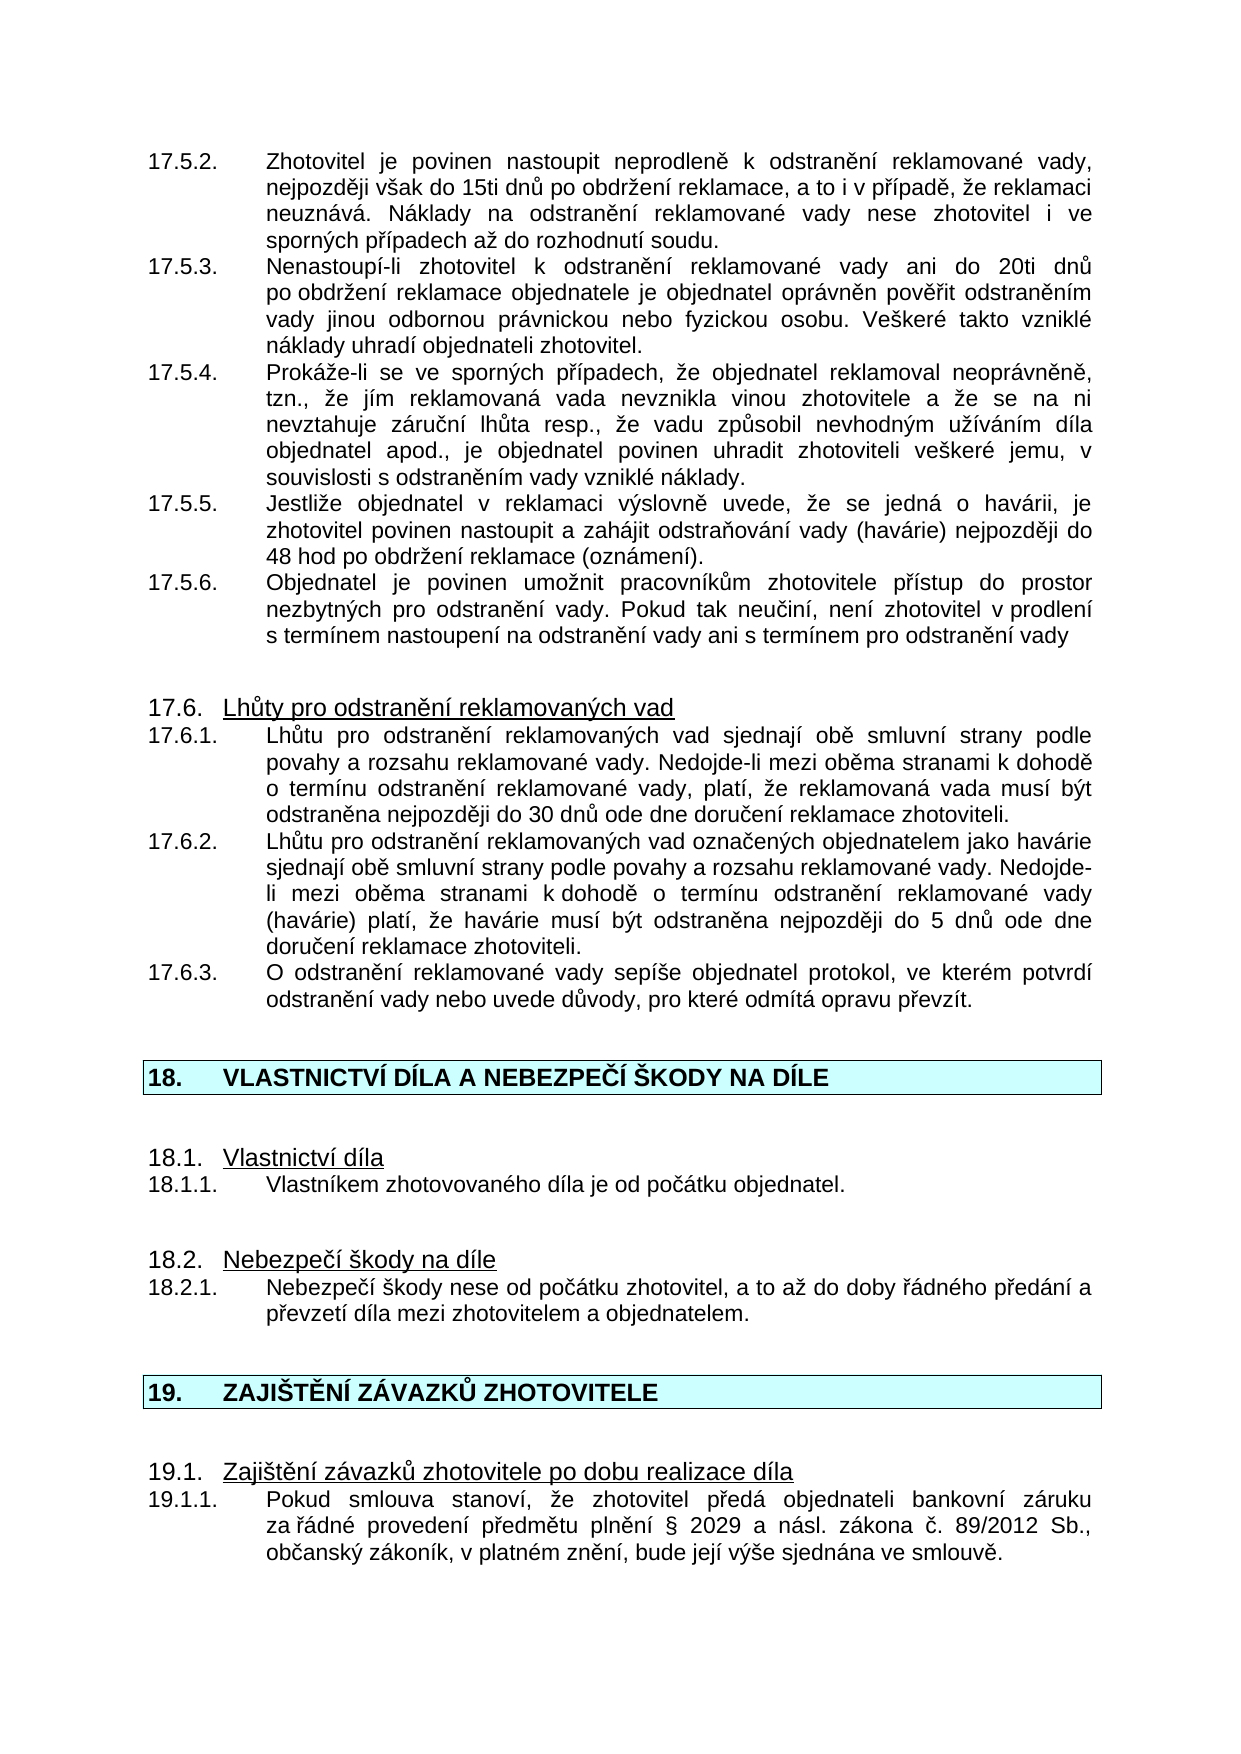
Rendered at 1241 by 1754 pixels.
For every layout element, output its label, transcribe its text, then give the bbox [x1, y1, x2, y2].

list O odstranění reklamované vady sepíše objednatel protokol, ve kterém potvrdí odstranění vady nebo uvede důvody, pro které odmítá opravu převzít. [148, 959, 1093, 1012]
list Zajištění závazků zhotovitele po dobu realizace díla [148, 1457, 1093, 1486]
list Prokáže-li se ve sporných případech, že objednatel reklamoval neoprávněně, tzn., že jím reklamovaná vada nevznikla vinou zhotovitele a že se na ni nevztahuje záruční lhůta resp., že vadu způsobil nevhodným užíváním díla objednatel apod., je objednatel povinen uhradit zhotoviteli veškeré jemu, v souvislosti s odstraněním vady vzniklé náklady. [148, 358, 1093, 490]
list Objednatel je povinen umožnit pracovníkům zhotovitele přístup do prostor nezbytných pro odstranění vady. Pokud tak neučiní, není zhotovitel v prodlení s termínem nastoupení na odstranění vady ani s termínem pro odstranění vady [148, 569, 1093, 648]
list Vlastníkem zhotovovaného díla je od počátku objednatel. [148, 1171, 1093, 1198]
text Vlastnictví díla a nebezpečí škody na díle [144, 1061, 1101, 1094]
list Zhotovitel je povinen nastoupit neprodleně k odstranění reklamované vady, nejpozději však do 15ti dnů po obdržení reklamace, a to i v případě, že reklamaci neuznává. Náklady na odstranění reklamované vady nese zhotovitel i ve sporných případech až do rozhodnutí soudu. [148, 148, 1093, 253]
list Nebezpečí škody nese od počátku zhotovitel, a to až do doby řádného předání a převzetí díla mezi zhotovitelem a objednatelem. [148, 1274, 1093, 1327]
list Lhůtu pro odstranění reklamovaných vad označených objednatelem jako havárie sjednají obě smluvní strany podle povahy a rozsahu reklamované vady. Nedojde-li mezi oběma stranami k dohodě o termínu odstranění reklamované vady (havárie) platí, že havárie musí být odstraněna nejpozději do 5 dnů ode dne doručení reklamace zhotoviteli. [148, 828, 1093, 959]
list Lhůtu pro odstranění reklamovaných vad sjednají obě smluvní strany podle povahy a rozsahu reklamované vady. Nedojde-li mezi oběma stranami k dohodě o termínu odstranění reklamované vady, platí, že reklamovaná vada musí být odstraněna nejpozději do 30 dnů ode dne doručení reklamace zhotoviteli. [148, 722, 1093, 828]
list Jestliže objednatel v reklamaci výslovně uvede, že se jedná o havárii, je zhotovitel povinen nastoupit a zahájit odstraňování vady (havárie) nejpozději do 48 hod po obdržení reklamace (oznámení). [148, 490, 1093, 569]
list Nenastoupí-li zhotovitel k odstranění reklamované vady ani do 20ti dnů po obdržení reklamace objednatele je objednatel oprávněn pověřit odstraněním vady jinou odbornou právnickou nebo fyzickou osobu. Veškeré takto vzniklé náklady uhradí objednateli zhotovitel. [148, 253, 1093, 358]
list Lhůty pro odstranění reklamovaných vad [148, 693, 1093, 722]
list Nebezpečí škody na díle [148, 1245, 1093, 1274]
list Pokud smlouva stanoví, že zhotovitel předá objednateli bankovní záruku za řádné provedení předmětu plnění § 2029 a násl. zákona č. 89/2012 Sb., občanský zákoník, v platném znění, bude její výše sjednána ve smlouvě. [148, 1486, 1093, 1565]
list Vlastnictví díla [148, 1142, 1093, 1171]
text Zajištění závazků Zhotovitele [144, 1376, 1101, 1408]
